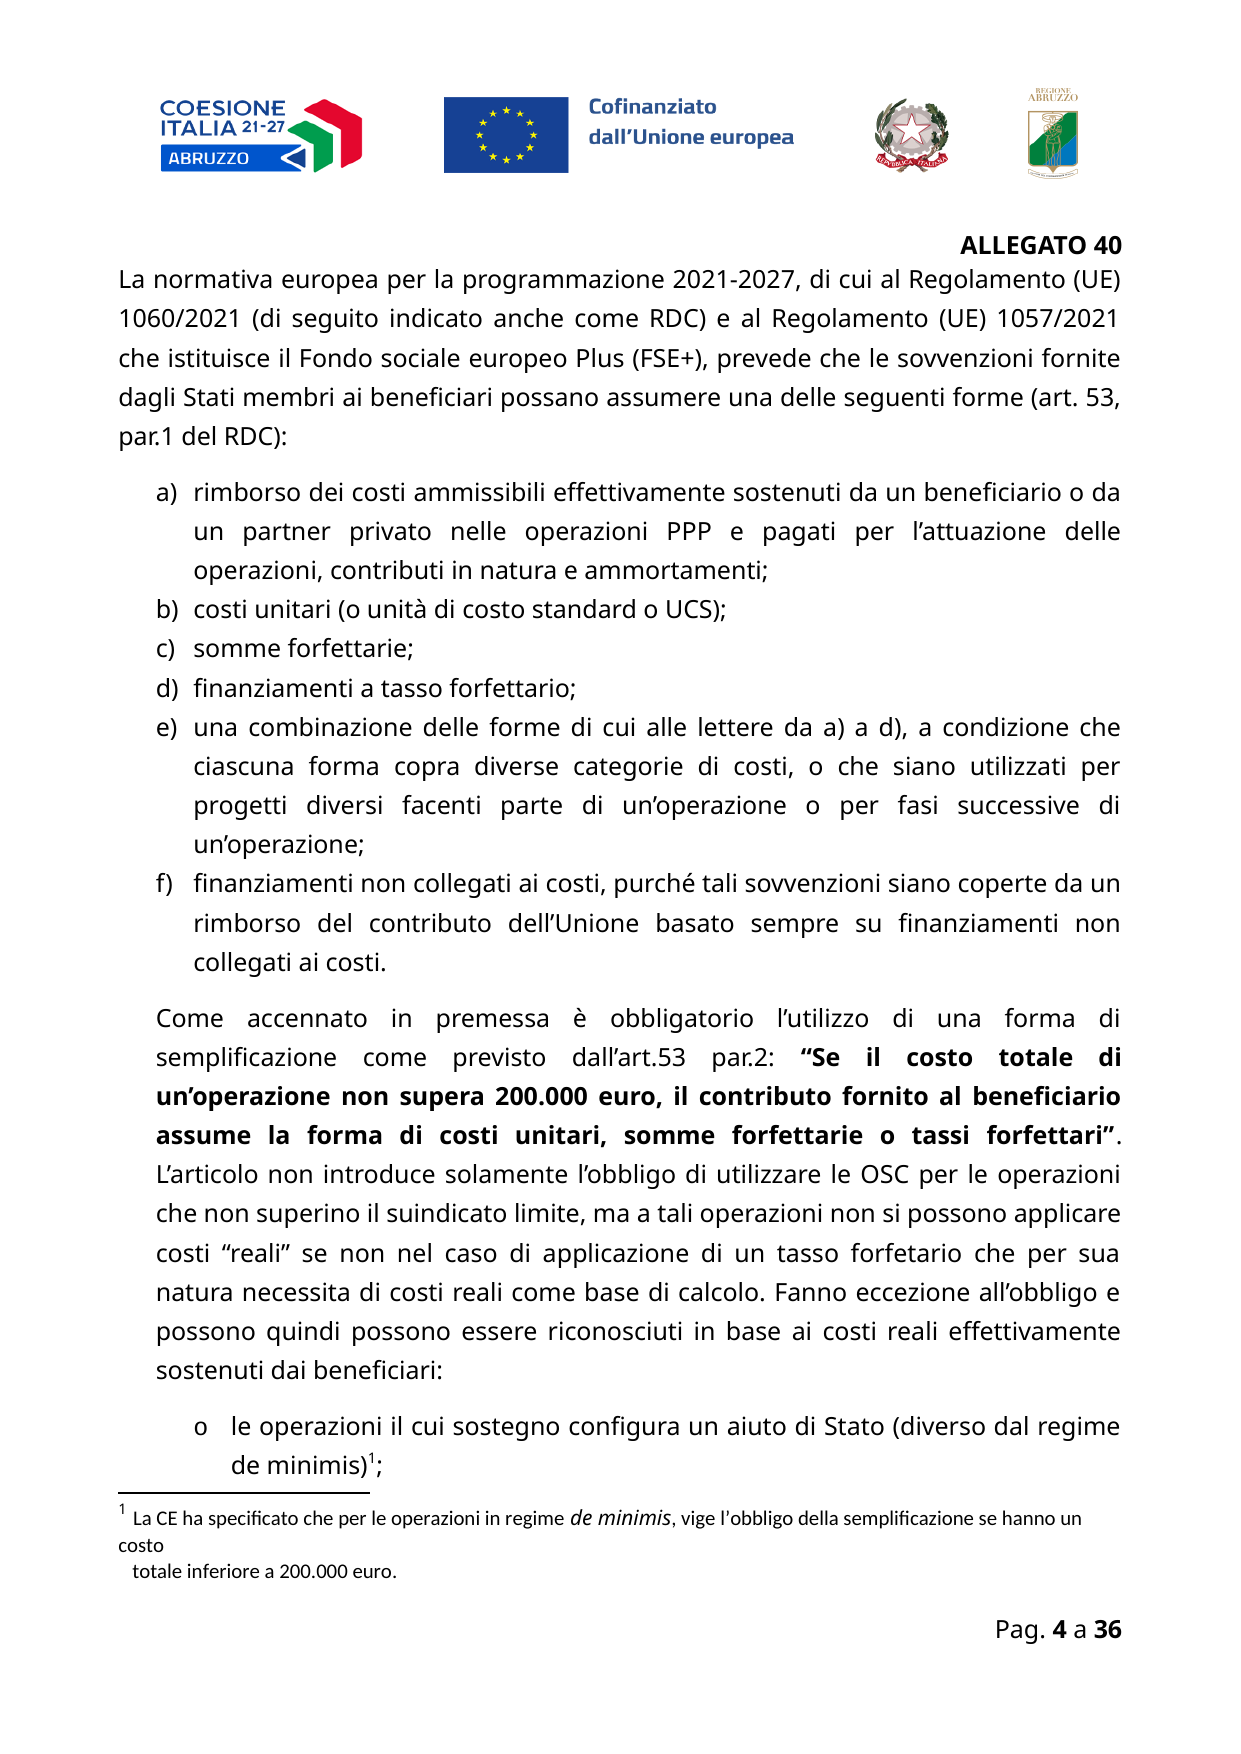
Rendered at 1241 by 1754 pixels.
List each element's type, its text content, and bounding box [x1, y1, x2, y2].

picture [118, 73, 1123, 194]
list rimborso dei costi ammissibili effettivamente sostenuti da un beneficiario o da un partner privato nelle operazioni PPP e pagati per l’attuazione delle operazioni, contributi in natura e ammortamenti; [156, 474, 1122, 587]
list le operazioni il cui sostegno configura un aiuto di Stato (diverso dal regime de minimis); [193, 1409, 1122, 1482]
text Come accennato in premessa è obbligatorio l’utilizzo di una forma di semplificazione come previsto dall’art.53 par.2: “Se il costo totale di un’operazione non supera 200.000 euro, il contributo fornito al beneficiario assume la forma di costi unitari, somme forfettarie o tassi forfettari”. L’articolo non introduce solamente l’obbligo di utilizzare le OSC per le operazioni che non superino il suindicato limite, ma a tali operazioni non si possono applicare costi “reali” se non nel caso di applicazione di un tasso forfetario che per sua natura necessita di costi reali come base di calcolo. Fanno eccezione all’obbligo e possono quindi possono essere riconosciuti in base ai costi reali effettivamente sostenuti dai beneficiari: [156, 1000, 1122, 1387]
list somme forfettarie; [156, 631, 1122, 665]
text La normativa europea per la programmazione 2021-2027, di cui al Regolamento (UE) 1060/2021 (di seguito indicato anche come RDC) e al Regolamento (UE) 1057/2021 che istituisce il Fondo sociale europeo Plus (FSE+), prevede che le sovvenzioni fornite dagli Stati membri ai beneficiari possano assumere una delle seguenti forme (art. 53, par.1 del RDC): [118, 262, 1122, 453]
list una combinazione delle forme di cui alle lettere da a) a d), a condizione che ciascuna forma copra diverse categorie di costi, o che siano utilizzati per progetti diversi facenti parte di un’operazione o per fasi successive di un’operazione; [156, 709, 1122, 861]
list costi unitari (o unità di costo standard o UCS); [156, 592, 1122, 626]
list finanziamenti non collegati ai costi, purché tali sovvenzioni siano coperte da un rimborso del contributo dell’Unione basato sempre su finanziamenti non collegati ai costi. [156, 866, 1122, 978]
list finanziamenti a tasso forfettario; [156, 670, 1122, 704]
